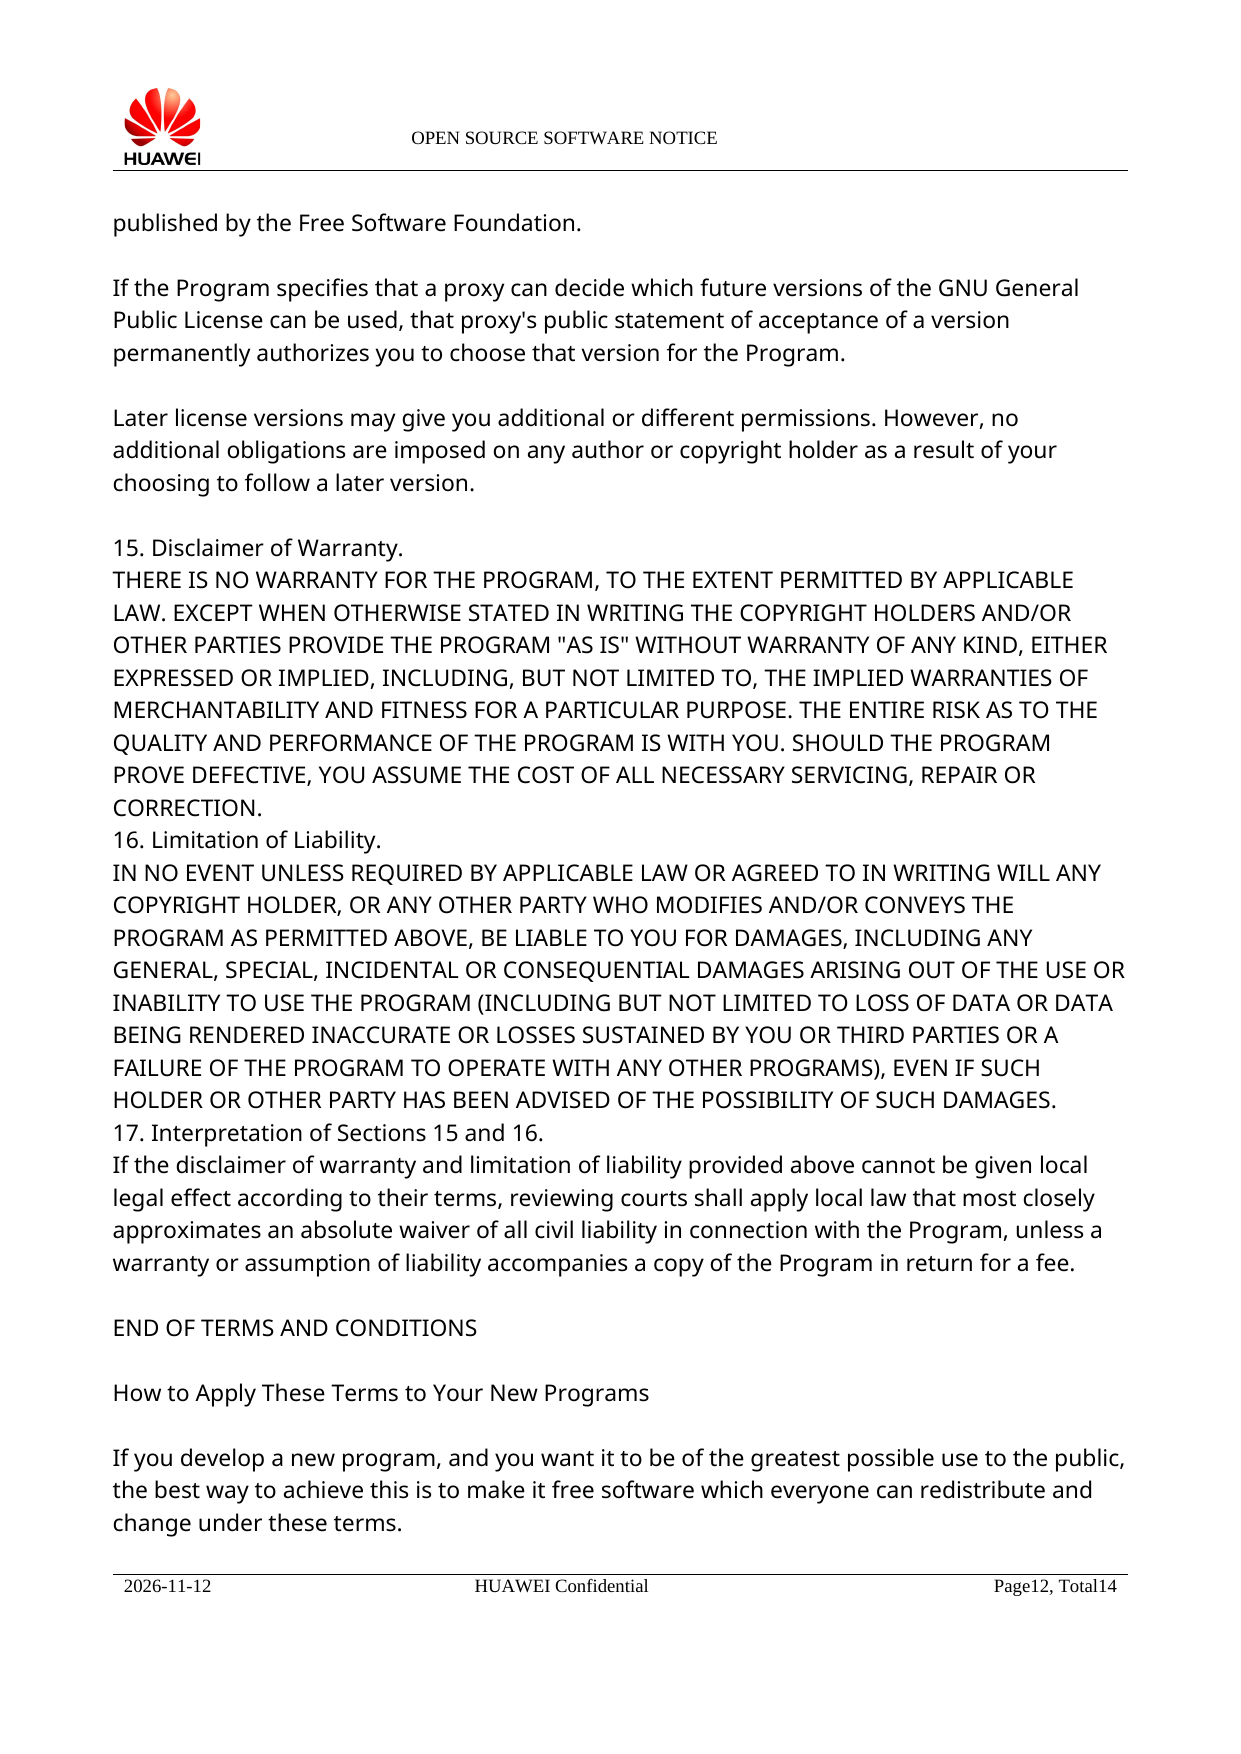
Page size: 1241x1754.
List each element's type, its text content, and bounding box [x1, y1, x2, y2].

text 17. Interpretation of Sections 15 and 16. [112, 1116, 1128, 1149]
text Later license versions may give you additional or different permissions. However, no additional obligations are imposed on any author or copyright holder as a result of your choosing to follow a later version. [112, 401, 1128, 499]
text 16. Limitation of Liability. [112, 824, 1128, 856]
text How to Apply These Terms to Your New Programs [112, 1376, 1128, 1409]
text THERE IS NO WARRANTY FOR THE PROGRAM, TO THE EXTENT PERMITTED BY APPLICABLE LAW. EXCEPT WHEN OTHERWISE STATED IN WRITING THE COPYRIGHT HOLDERS AND/OR OTHER PARTIES PROVIDE THE PROGRAM "AS IS" WITHOUT WARRANTY OF ANY KIND, EITHER EXPRESSED OR IMPLIED, INCLUDING, BUT NOT LIMITED TO, THE IMPLIED WARRANTIES OF MERCHANTABILITY AND FITNESS FOR A PARTICULAR PURPOSE. THE ENTIRE RISK AS TO THE QUALITY AND PERFORMANCE OF THE PROGRAM IS WITH YOU. SHOULD THE PROGRAM PROVE DEFECTIVE, YOU ASSUME THE COST OF ALL NECESSARY SERVICING, REPAIR OR CORRECTION. [112, 564, 1128, 824]
text END OF TERMS AND CONDITIONS [112, 1311, 1128, 1344]
text 15. Disclaimer of Warranty. [112, 531, 1128, 564]
text If you develop a new program, and you want it to be of the greatest possible use to the public, the best way to achieve this is to make it free software which everyone can redistribute and change under these terms. [112, 1441, 1128, 1539]
picture [124, 88, 201, 165]
text If the Program specifies that a proxy can decide which future versions of the GNU General Public License can be used, that proxy's public statement of acceptance of a version permanently authorizes you to choose that version for the Program. [112, 271, 1128, 369]
text IN NO EVENT UNLESS REQUIRED BY APPLICABLE LAW OR AGREED TO IN WRITING WILL ANY COPYRIGHT HOLDER, OR ANY OTHER PARTY WHO MODIFIES AND/OR CONVEYS THE PROGRAM AS PERMITTED ABOVE, BE LIABLE TO YOU FOR DAMAGES, INCLUDING ANY GENERAL, SPECIAL, INCIDENTAL OR CONSEQUENTIAL DAMAGES ARISING OUT OF THE USE OR INABILITY TO USE THE PROGRAM (INCLUDING BUT NOT LIMITED TO LOSS OF DATA OR DATA BEING RENDERED INACCURATE OR LOSSES SUSTAINED BY YOU OR THIRD PARTIES OR A FAILURE OF THE PROGRAM TO OPERATE WITH ANY OTHER PROGRAMS), EVEN IF SUCH HOLDER OR OTHER PARTY HAS BEEN ADVISED OF THE POSSIBILITY OF SUCH DAMAGES. [112, 856, 1128, 1116]
text If the disclaimer of warranty and limitation of liability provided above cannot be given local legal effect according to their terms, reviewing courts shall apply local law that most closely approximates an absolute waiver of all civil liability in connection with the Program, unless a warranty or assumption of liability accompanies a copy of the Program in return for a fee. [112, 1149, 1128, 1279]
